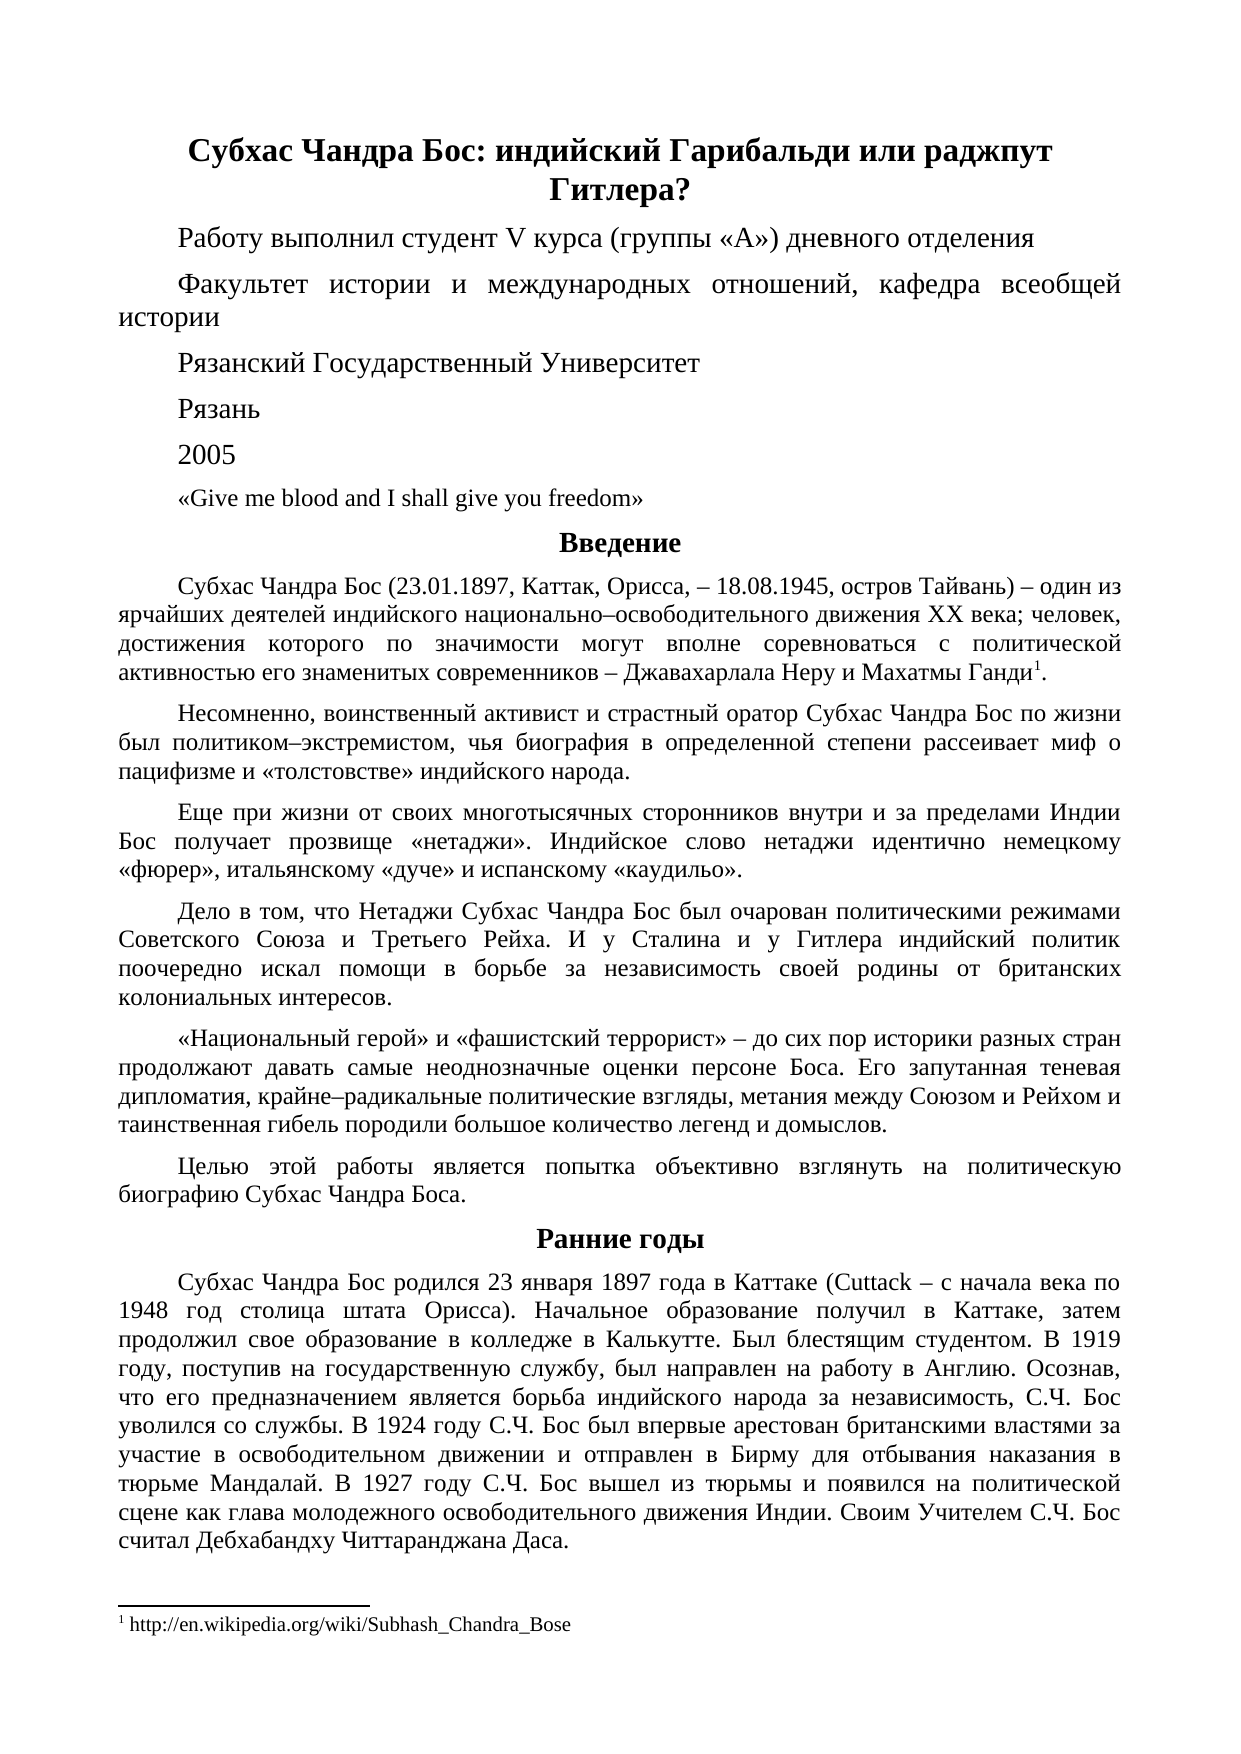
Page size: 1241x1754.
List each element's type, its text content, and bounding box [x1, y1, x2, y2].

text Введение [118, 525, 1122, 558]
text Рязань [118, 391, 1122, 425]
text Несомненно, воинственный активист и страстный оратор Субхас Чандра Бос по жизни был политиком–экстремистом, чья биография в определенной степени рассеивает миф о пацифизме и «толстовстве» индийского народа. [118, 698, 1122, 784]
text Рязанский Государственный Университет [118, 345, 1122, 379]
text Ранние годы [118, 1221, 1122, 1254]
text Субхас Чандра Бос: индийский Гарибальди или раджпут Гитлера? [118, 131, 1122, 207]
text Субхас Чандра Бос родился 23 января 1897 года в Каттаке (Cuttack – с начала века по 1948 год столица штата Орисса). Начальное образование получил в Каттаке, затем продолжил свое образование в колледже в Калькутте. Был блестящим студентом. В 1919 году, поступив на государственную службу, был направлен на работу в Англию. Осознав, что его предназначением является борьба индийского народа за независимость, С.Ч. Бос уволился со службы. В 1924 году С.Ч. Бос был впервые арестован британскими властями за участие в освободительном движении и отправлен в Бирму для отбывания наказания в тюрьме Мандалай. В 1927 году С.Ч. Бос вышел из тюрьмы и появился на политической сцене как глава молодежного освободительного движения Индии. Своим Учителем С.Ч. Бос считал Дебхабандху Читтаранджана Даса. [118, 1267, 1122, 1554]
text «Национальный герой» и «фашистский террорист» – до сих пор историки разных стран продолжают давать самые неоднозначные оценки персоне Боса. Его запутанная теневая дипломатия, крайне–радикальные политические взгляды, метания между Союзом и Рейхом и таинственная гибель породили большое количество легенд и домыслов. [118, 1023, 1122, 1138]
text Субхас Чандра Бос (23.01.1897, Каттак, Орисса, – 18.08.1945, остров Тайвань) – один из ярчайших деятелей индийского национально–освободительного движения XX века; человек, достижения которого по значимости могут вполне соревноваться с политической активностью его знаменитых современников – Джавахарлала Неру и Махатмы Ганди. [118, 571, 1122, 686]
text Работу выполнил студент V курса (группы «А») дневного отделения [118, 220, 1122, 253]
text Факультет истории и международных отношений, кафедра всеобщей истории [118, 266, 1122, 333]
text 2005 [118, 437, 1122, 471]
text Целью этой работы является попытка объективно взглянуть на политическую биографию Субхас Чандра Боса. [118, 1151, 1122, 1208]
text Дело в том, что Нетаджи Субхас Чандра Бос был очарован политическими режимами Советского Союза и Третьего Рейха. И у Сталина и у Гитлера индийский политик поочередно искал помощи в борьбе за независимость своей родины от британских колониальных интересов. [118, 896, 1122, 1011]
text «Give me blood and I shall give you freedom» [118, 483, 1122, 512]
text Еще при жизни от своих многотысячных сторонников внутри и за пределами Индии Бос получает прозвище «нетаджи». Индийское слово нетаджи идентично немецкому «фюрер», итальянскому «дуче» и испанскому «каудильо». [118, 797, 1122, 883]
